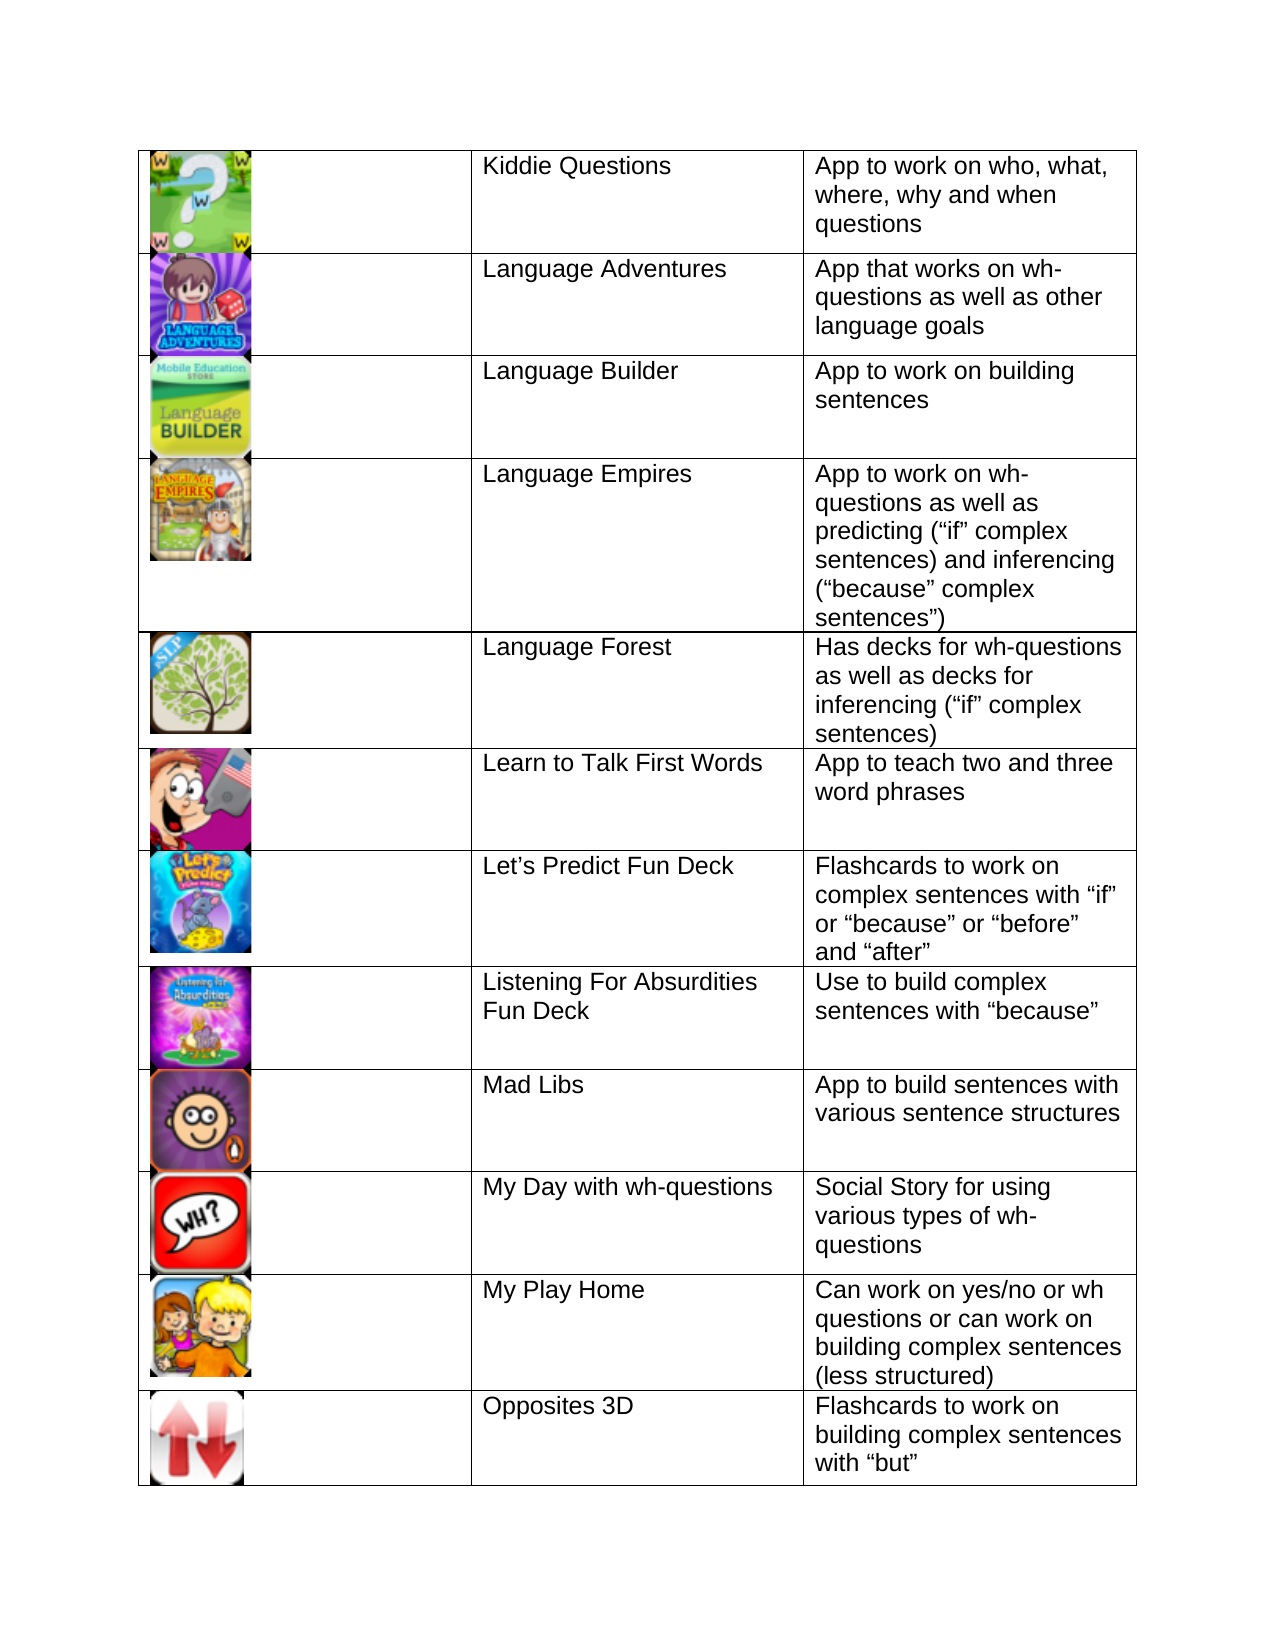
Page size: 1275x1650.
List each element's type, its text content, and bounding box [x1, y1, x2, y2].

table_cell [139, 459, 471, 631]
table_cell [252, 1070, 471, 1171]
table_cell App that works on wh-questions as well as other language goals [804, 254, 1136, 355]
table_cell [252, 356, 471, 458]
table_cell App to work on building sentences [804, 356, 1136, 458]
table_cell [139, 749, 150, 850]
table_cell [139, 151, 150, 253]
table_cell Can work on yes/no or wh questions or can work on building complex sentences (less structured) [804, 1275, 1136, 1390]
table_cell Opposites 3D [472, 1391, 803, 1485]
table_cell [139, 1391, 150, 1485]
table_cell App to build sentences with various sentence structures [804, 1070, 1136, 1171]
table_cell My Day with wh-questions [472, 1172, 803, 1274]
picture [150, 967, 252, 1274]
table_cell Language Forest [472, 633, 803, 747]
table_cell Has decks for wh-questions as well as decks for inferencing (“if” complex sentences) [804, 633, 1136, 747]
picture [150, 851, 252, 953]
table_cell App to work on who, what, where, why and when questions [804, 151, 1136, 253]
table_cell App to work on wh-questions as well as predicting (“if” complex sentences) and inferencing (“because” complex sentences”) [804, 459, 1136, 631]
table_cell Let’s Predict Fun Deck [472, 851, 803, 966]
table_cell Language Adventures [472, 254, 803, 355]
picture [150, 632, 252, 734]
table_cell [139, 967, 150, 1069]
table_cell Language Builder [472, 356, 803, 458]
table_cell [244, 1391, 471, 1485]
table_cell Listening For Absurdities Fun Deck [472, 967, 803, 1069]
table_cell [139, 1070, 150, 1171]
table_cell [139, 356, 150, 458]
table_cell Learn to Talk First Words [472, 749, 803, 850]
table_cell [139, 1275, 471, 1390]
table_cell Use to build complex sentences with “because” [804, 967, 1136, 1069]
picture [150, 1391, 244, 1485]
picture [150, 151, 252, 561]
picture [150, 748, 252, 850]
table_cell [252, 254, 471, 355]
table_cell [252, 749, 471, 850]
picture [150, 1275, 252, 1377]
table_cell [139, 1172, 150, 1274]
table_cell Language Empires [472, 459, 803, 631]
table_cell My Play Home [472, 1275, 803, 1390]
table_cell [252, 967, 471, 1069]
table_cell [139, 633, 471, 747]
table_cell Social Story for using various types of wh-questions [804, 1172, 1136, 1274]
table_cell [139, 254, 150, 355]
table_cell [139, 851, 471, 966]
table_cell App to teach two and three word phrases [804, 749, 1136, 850]
table_cell Mad Libs [472, 1070, 803, 1171]
table_cell [252, 151, 471, 253]
table_cell Kiddie Questions [472, 151, 803, 253]
table_cell Flashcards to work on complex sentences with “if” or “because” or “before” and “after” [804, 851, 1136, 966]
table_cell Flashcards to work on building complex sentences with “but” [804, 1391, 1136, 1485]
table_cell [252, 1172, 471, 1274]
